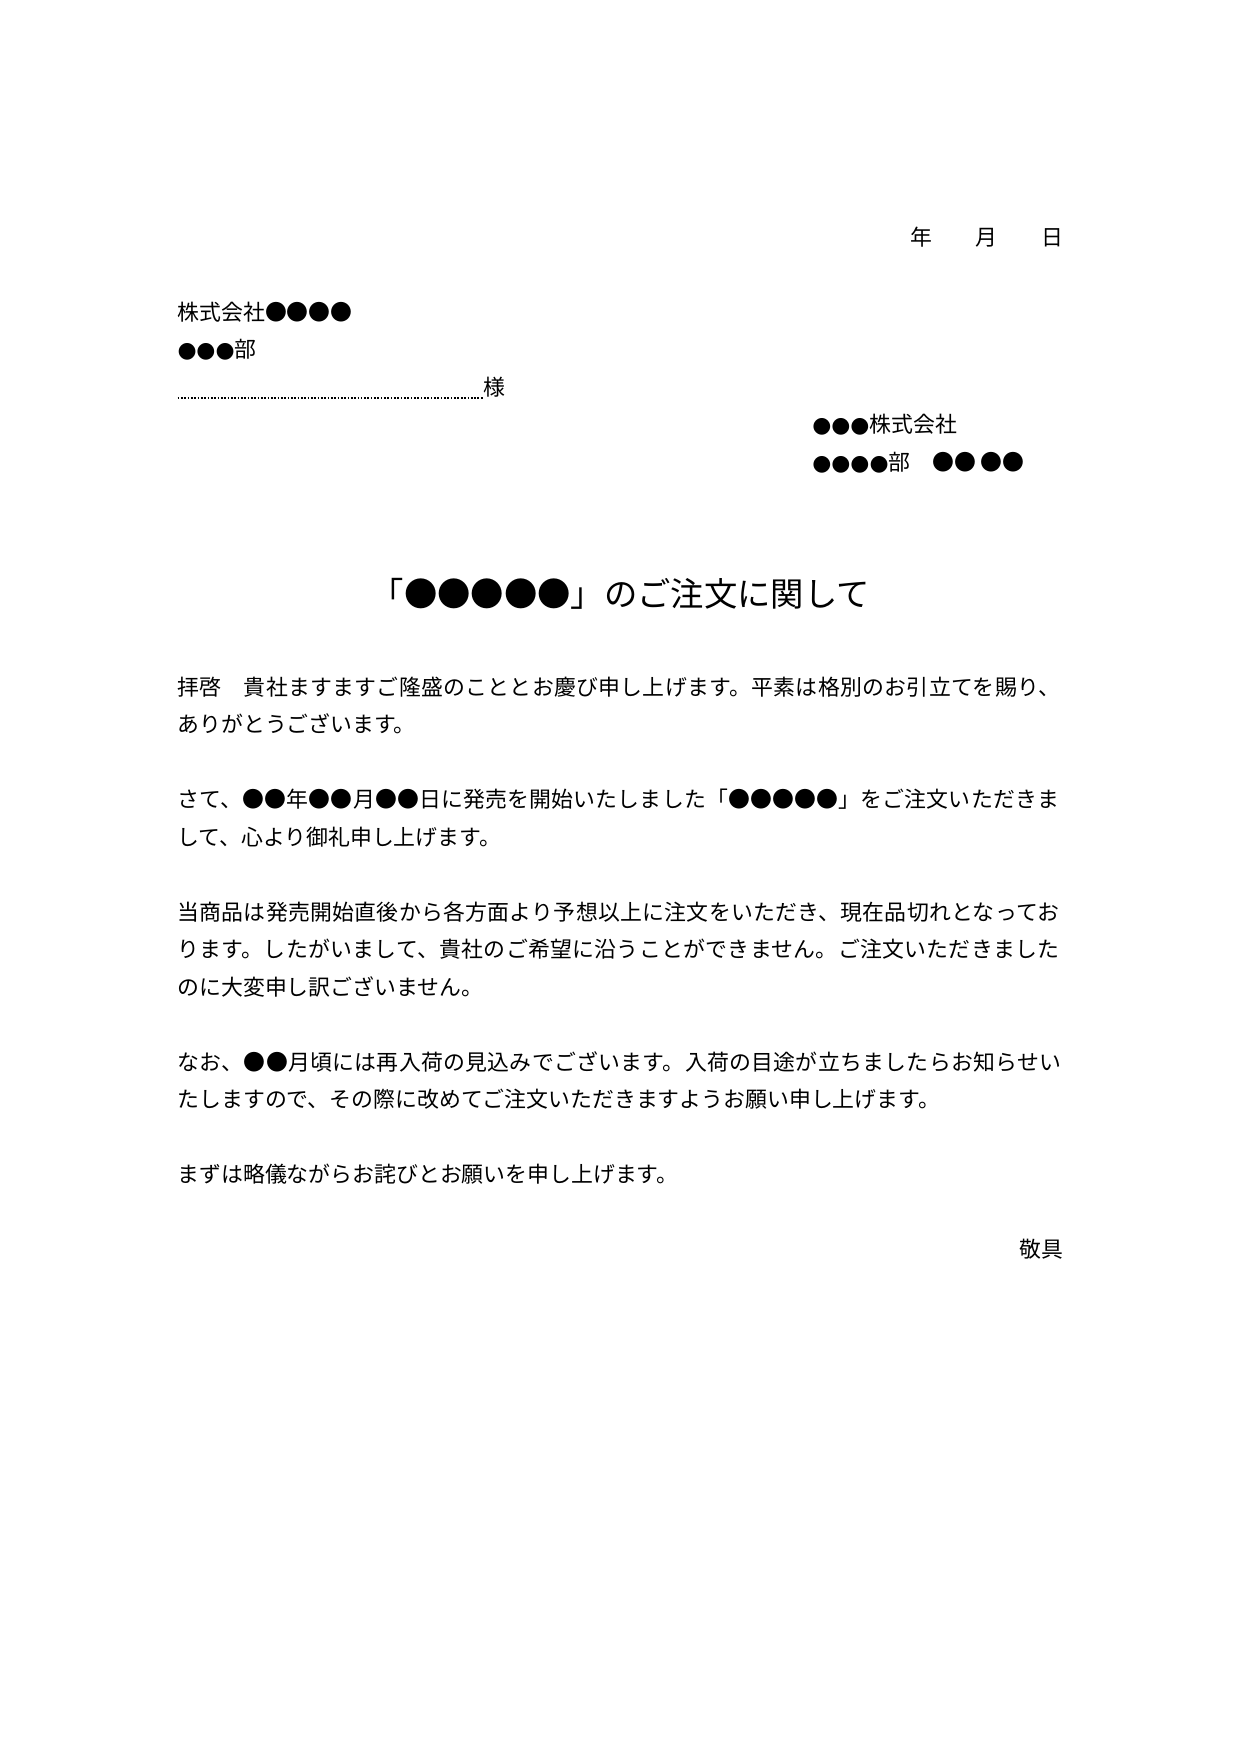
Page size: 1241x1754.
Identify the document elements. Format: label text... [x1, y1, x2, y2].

text さて、●●年●●月●●日に発売を開始いたしました「●●●●●」をご注文いただきまして、心より御礼申し上げます。 [177, 779, 1063, 854]
text まずは略儀ながらお詫びとお願いを申し上げます。 [177, 1154, 1063, 1192]
text ●●●株式会社 [177, 404, 1063, 442]
text なお、●●月頃には再入荷の見込みでございます。入荷の目途が立ちましたらお知らせいたしますので、その際に改めてご注文いただきますようお願い申し上げます。 [177, 1042, 1063, 1117]
text 拝啓 貴社ますますご隆盛のこととお慶び申し上げます。平素は格別のお引立てを賜り、ありがとうございます。 [177, 667, 1063, 742]
text 株式会社●●●● [177, 292, 1063, 329]
text 様 [177, 367, 1063, 404]
text 敬具 [177, 1229, 1063, 1267]
text 「●●●●●」のご注文に関して [177, 554, 1063, 629]
text 年 月 日 [177, 217, 1063, 254]
text ●●●●部 ●● ●● [177, 442, 1063, 479]
text 当商品は発売開始直後から各方面より予想以上に注文をいただき、現在品切れとなっております。したがいまして、貴社のご希望に沿うことができません。ご注文いただきましたのに大変申し訳ございません。 [177, 892, 1063, 1004]
text ●●●部 [177, 329, 1063, 367]
